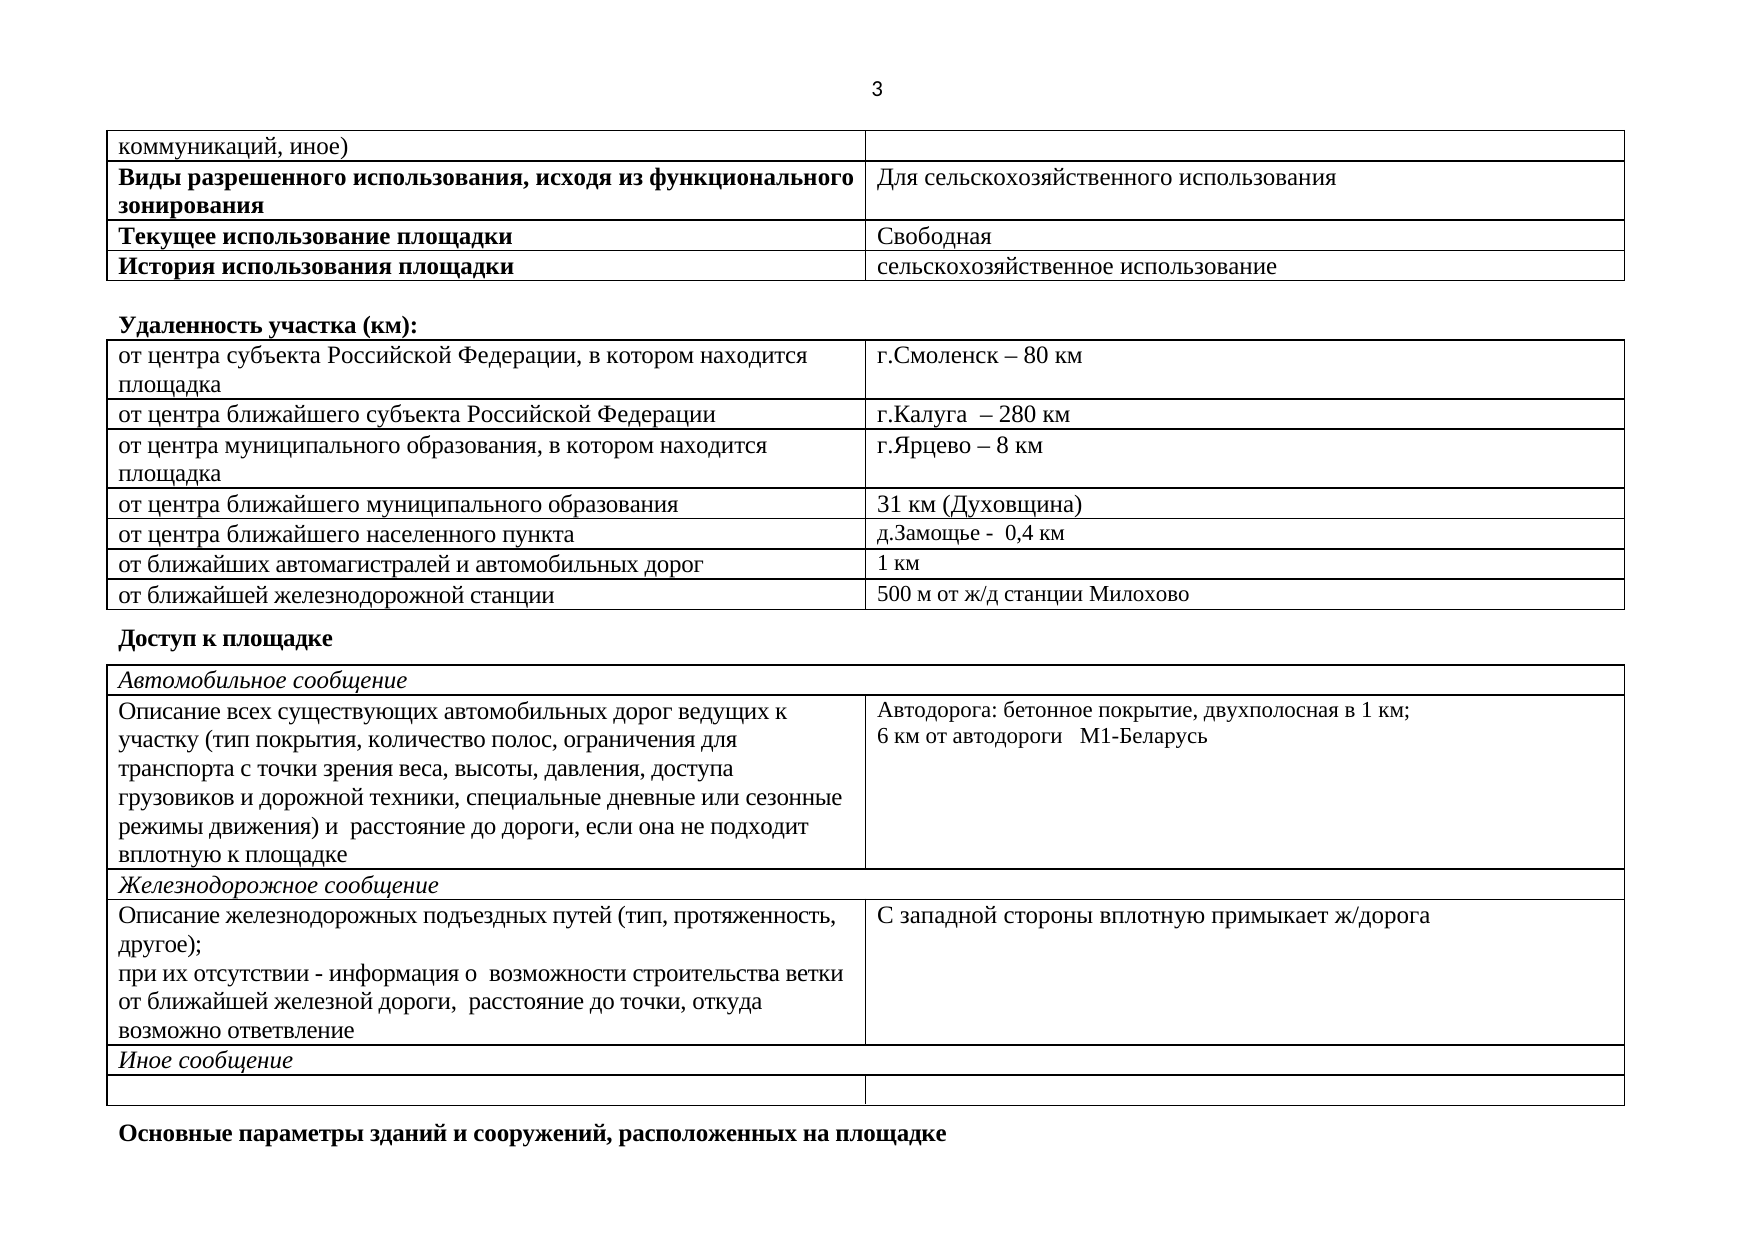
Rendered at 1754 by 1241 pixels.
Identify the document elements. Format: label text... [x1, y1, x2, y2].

text Удаленность участка (км): [118, 310, 1636, 339]
text Основные параметры зданий и сооружений, расположенных на площадке [118, 1118, 1636, 1147]
table_cell 31 км (Духовщина) [866, 489, 1624, 518]
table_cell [866, 131, 1624, 160]
table_header г.Смоленск – 80 км [866, 341, 1624, 398]
table_cell История использования площадки [108, 251, 865, 280]
table_cell 500 м от ж/д станции Милохово [866, 580, 1624, 608]
table_cell Виды разрешенного использования, исходя из функционального зонирования [108, 162, 865, 219]
table_cell Описание железнодорожных подъездных путей (тип, протяженность, другое); при их отсутствии - информация о возможности строительства ветки от ближайшей железной дороги, расстояние до точки, откуда возможно ответвление [108, 900, 865, 1044]
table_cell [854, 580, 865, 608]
table_cell Свободная [866, 221, 1624, 249]
table_cell Иное сообщение [108, 1046, 1624, 1074]
table_cell от ближайших автомагистралей и автомобильных дорог [108, 550, 865, 578]
table_cell С западной стороны вплотную примыкает ж/дорога [866, 900, 1624, 1044]
table_cell Автодорога: бетонное покрытие, двухполосная в 1 км; 6 км от автодороги М1-Беларусь [866, 696, 1624, 868]
table_cell сельскохозяйственное использование [866, 251, 1624, 280]
table_cell 1 км [866, 550, 1624, 578]
table_cell Железнодорожное сообщение [108, 870, 1624, 898]
table_cell д.Замощье - 0,4 км [866, 519, 1624, 548]
table_cell г.Калуга – 280 км [866, 400, 1624, 428]
table_cell от центра ближайшего субъекта Российской Федерации [108, 400, 865, 428]
table_cell Для сельскохозяйственного использования [866, 162, 1624, 219]
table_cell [108, 131, 865, 160]
table_cell от центра муниципального образования, в котором находится площадка [108, 430, 865, 487]
table_cell [866, 1076, 1624, 1104]
text Доступ к площадке [118, 623, 1636, 651]
table_cell от центра ближайшего населенного пункта [108, 519, 865, 548]
table_cell от центра ближайшего муниципального образования [108, 489, 865, 518]
table_cell г.Ярцево – 8 км [866, 430, 1624, 487]
table_cell Описание всех существующих автомобильных дорог ведущих к участку (тип покрытия, количество полос, ограничения для транспорта с точки зрения веса, высоты, давления, доступа грузовиков и дорожной техники, специальные дневные или сезонные режимы движения) и расстояние до дороги, если она не подходит вплотную к площадке [108, 696, 865, 868]
table_header Автомобильное сообщение [108, 666, 1624, 694]
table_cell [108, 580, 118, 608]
table_cell Текущее использование площадки [108, 221, 865, 249]
table_header от центра субъекта Российской Федерации, в котором находится площадка [108, 341, 865, 398]
table_cell [108, 1076, 865, 1104]
